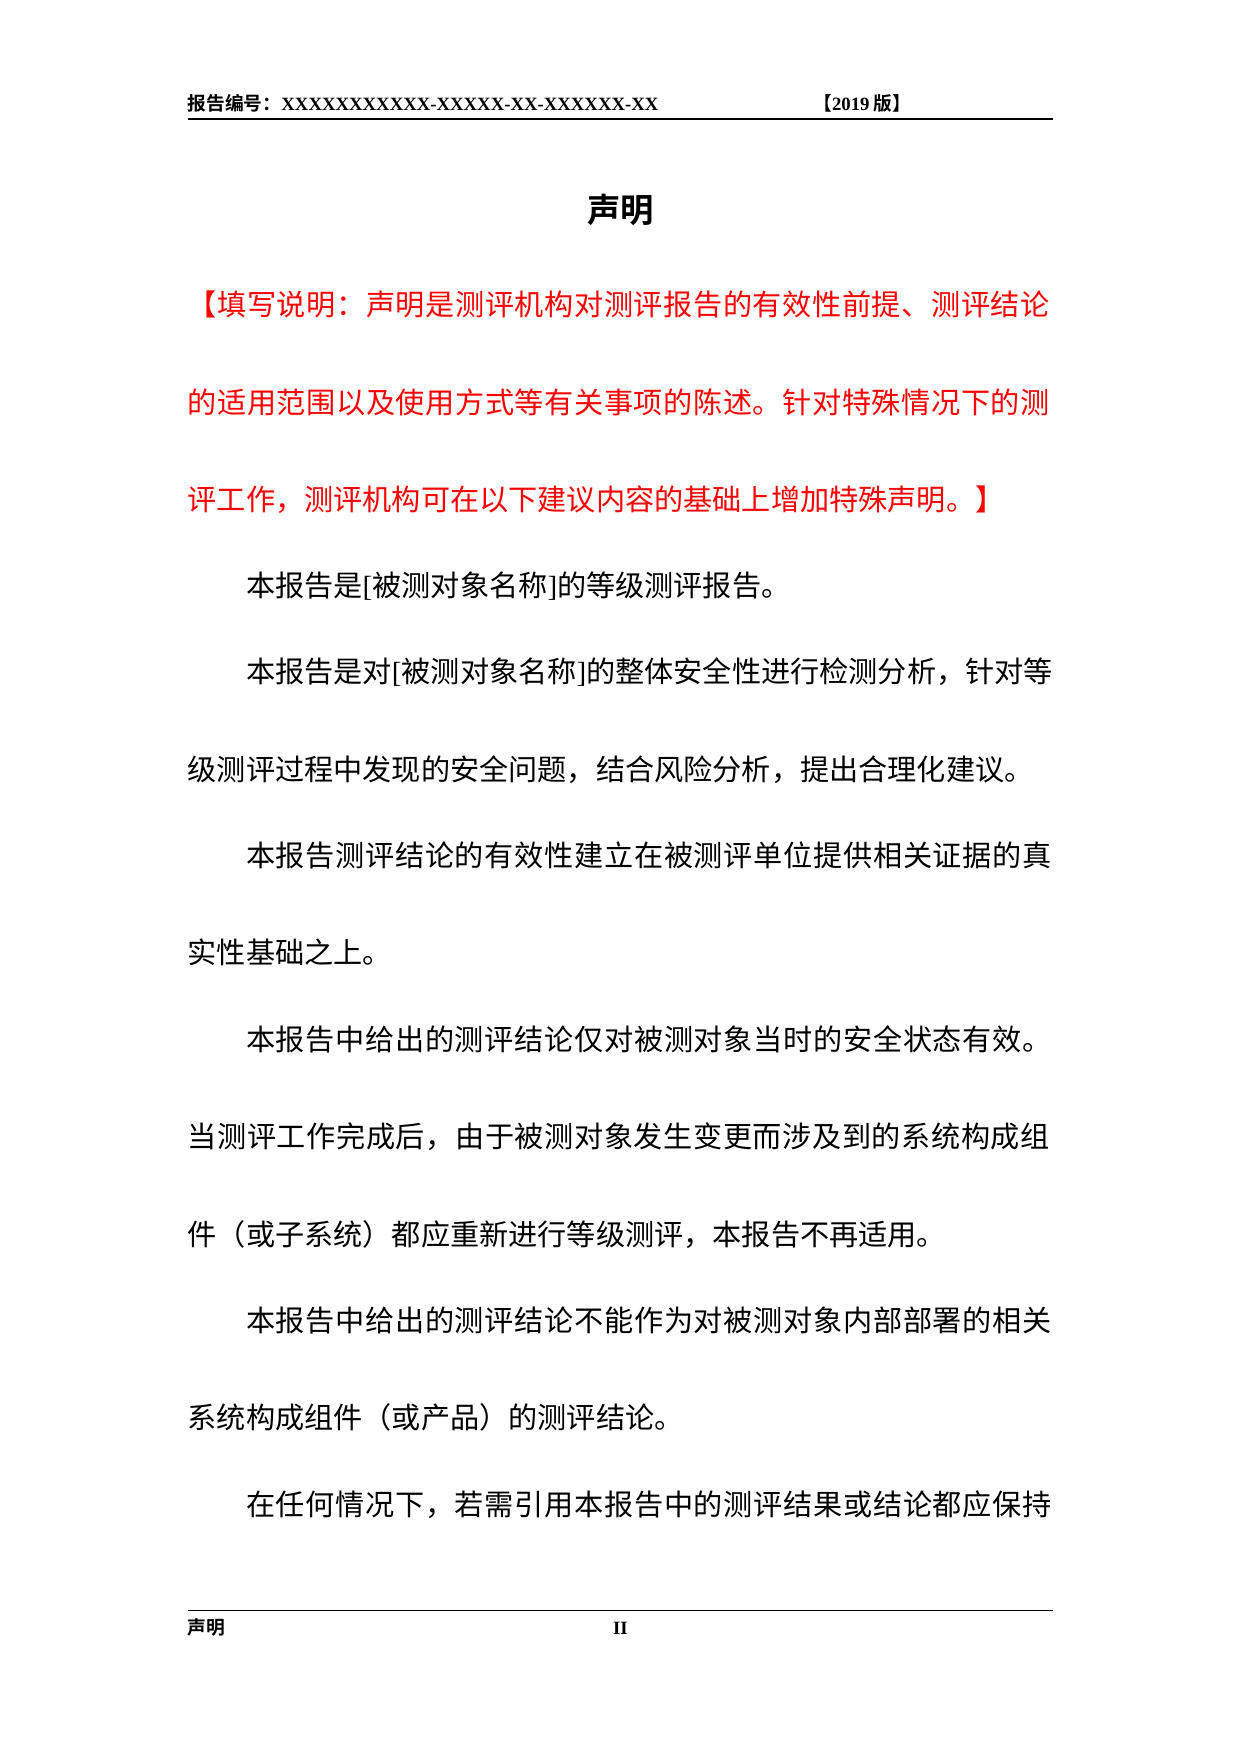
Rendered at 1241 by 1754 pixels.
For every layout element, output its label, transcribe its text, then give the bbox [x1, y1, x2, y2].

text 本报告是对[被测对象名称]的整体安全性进行检测分析，针对等级测评过程中发现的安全问题，结合风险分析，提出合理化建议。 [187, 638, 1053, 800]
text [187, 1470, 1053, 1535]
title 声明 [187, 175, 1053, 240]
text 本报告是[被测对象名称]的等级测评报告。 [187, 551, 1053, 616]
text 本报告中给出的测评结论不能作为对被测对象内部部署的相关系统构成组件（或产品）的测评结论。 [187, 1286, 1053, 1448]
text 本报告测评结论的有效性建立在被测评单位提供相关证据的真实性基础之上。 [187, 821, 1053, 984]
text 【填写说明：声明是测评机构对测评报告的有效性前提、测评结论的适用范围以及使用方式等有关事项的陈述。针对特殊情况下的测评工作，测评机构可在以下建议内容的基础上增加特殊声明。】 [187, 270, 1053, 530]
text 本报告中给出的测评结论仅对被测对象当时的安全状态有效。当测评工作完成后，由于被测对象发生变更而涉及到的系统构成组件（或子系统）都应重新进行等级测评，本报告不再适用。 [187, 1005, 1053, 1265]
